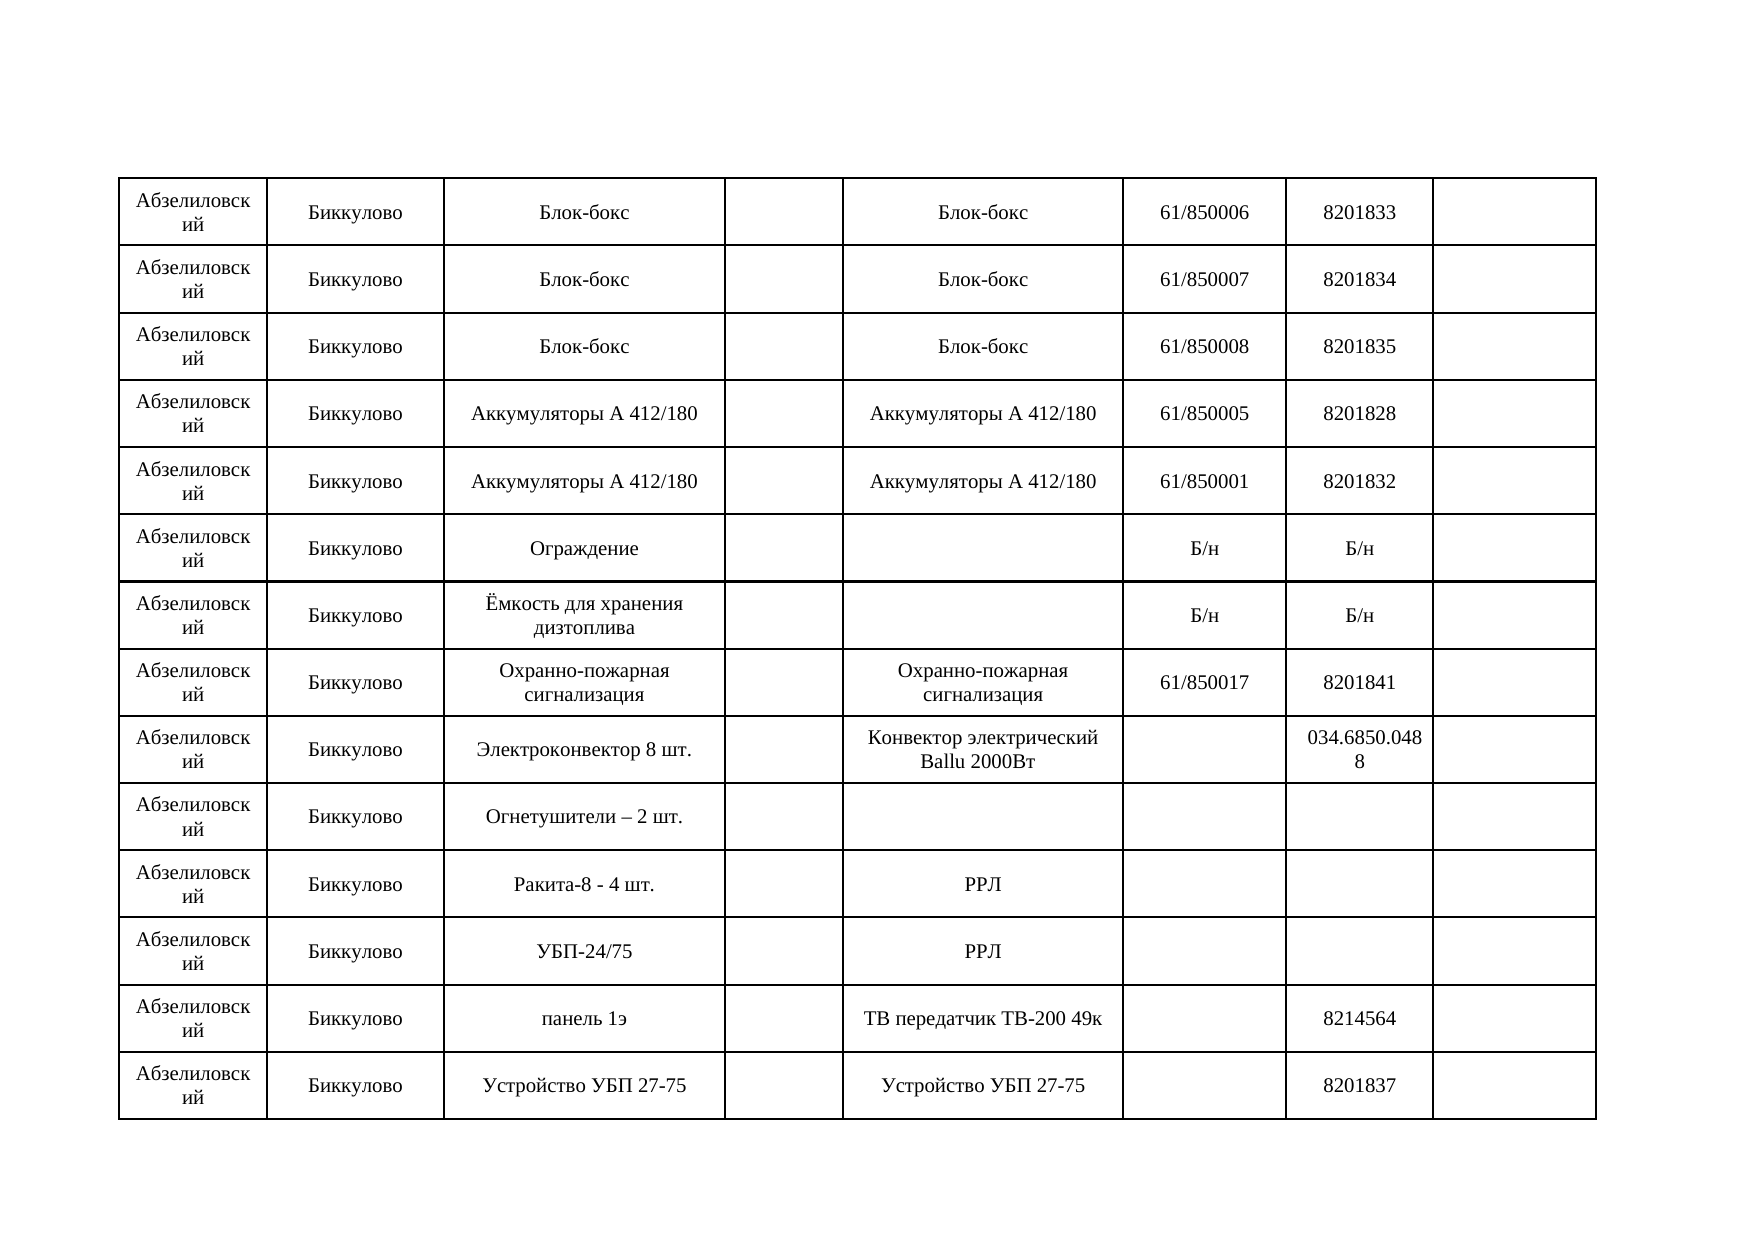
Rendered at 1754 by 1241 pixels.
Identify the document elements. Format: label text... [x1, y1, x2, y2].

table_cell Конвектор электрический Ballu 2000Вт [844, 717, 1122, 782]
table_cell Ракита-8 - 4 шт. [445, 851, 724, 916]
table_cell [1434, 1053, 1595, 1118]
table_cell [726, 650, 842, 715]
table_cell [1434, 918, 1595, 983]
table_cell [1287, 918, 1432, 983]
table_cell Ограждение [445, 515, 724, 580]
table_cell ТВ передатчик ТВ-200 49к [844, 986, 1122, 1051]
table_cell [1124, 784, 1285, 849]
table_cell Охранно-пожарная сигнализация [445, 650, 724, 715]
table_cell 8201833 [1287, 179, 1432, 244]
table_cell Охранно-пожарная сигнализация [844, 650, 1122, 715]
table_cell Блок-бокс [844, 246, 1122, 312]
table_cell Электроконвектор 8 шт. [445, 717, 724, 782]
table_cell [1287, 784, 1432, 849]
table_cell Абзелиловский [120, 918, 266, 983]
table_cell 61/850017 [1124, 650, 1285, 715]
table_cell Абзелиловский [120, 515, 266, 580]
table_cell [844, 784, 1122, 849]
table_cell [726, 1053, 842, 1118]
table_cell [844, 515, 1122, 580]
table_cell Абзелиловский [120, 717, 266, 782]
table_cell [726, 381, 842, 446]
table_cell [1434, 314, 1595, 379]
table_cell 8214564 [1287, 986, 1432, 1051]
table_cell [844, 583, 1122, 647]
table_cell 61/850006 [1124, 179, 1285, 244]
table_cell Биккулово [268, 314, 443, 379]
table_cell 034.6850.0488 [1287, 717, 1432, 782]
table_cell [726, 918, 842, 983]
table_cell [1434, 717, 1595, 782]
table_cell [726, 784, 842, 849]
table_cell Биккулово [268, 583, 443, 647]
table_cell Блок-бокс [844, 179, 1122, 244]
table_cell [726, 246, 842, 312]
table_cell [1124, 717, 1285, 782]
table_cell УБП-24/75 [445, 918, 724, 983]
table_cell [1287, 851, 1432, 916]
table_cell [1434, 784, 1595, 849]
table_cell Абзелиловский [120, 381, 266, 446]
table_cell [726, 851, 842, 916]
table_cell [726, 179, 842, 244]
table_cell 61/850005 [1124, 381, 1285, 446]
table_cell Абзелиловский [120, 448, 266, 513]
table_cell Биккулово [268, 448, 443, 513]
table_cell [1124, 851, 1285, 916]
table_cell 8201834 [1287, 246, 1432, 312]
table_cell Б/н [1124, 583, 1285, 647]
table_cell [1434, 851, 1595, 916]
table_cell Аккумуляторы А 412/180 [844, 381, 1122, 446]
table_cell Устройство УБП 27-75 [445, 1053, 724, 1118]
table_cell [1434, 246, 1595, 312]
table_cell Абзелиловский [120, 1053, 266, 1118]
table_cell Абзелиловский [120, 246, 266, 312]
table_cell Абзелиловский [120, 851, 266, 916]
table_cell 61/850007 [1124, 246, 1285, 312]
table_cell [726, 515, 842, 580]
table_cell Абзелиловский [120, 179, 266, 244]
table_cell Биккулово [268, 1053, 443, 1118]
table_cell РРЛ [844, 851, 1122, 916]
table_cell 61/850001 [1124, 448, 1285, 513]
table_cell Биккулово [268, 986, 443, 1051]
table_cell Биккулово [268, 717, 443, 782]
table_cell РРЛ [844, 918, 1122, 983]
table_cell 8201832 [1287, 448, 1432, 513]
table_cell Абзелиловский [120, 986, 266, 1051]
table_cell [726, 583, 842, 647]
table_cell Абзелиловский [120, 314, 266, 379]
table_cell Биккулово [268, 851, 443, 916]
table_cell [1434, 381, 1595, 446]
table_cell [1434, 515, 1595, 580]
table_cell 8201835 [1287, 314, 1432, 379]
table_cell Биккулово [268, 918, 443, 983]
table_cell Б/н [1287, 515, 1432, 580]
table_cell 8201837 [1287, 1053, 1432, 1118]
table_cell Биккулово [268, 179, 443, 244]
table_cell Абзелиловский [120, 784, 266, 849]
table_cell 8201841 [1287, 650, 1432, 715]
table_cell Аккумуляторы А 412/180 [445, 448, 724, 513]
table_cell [726, 717, 842, 782]
table_cell Блок-бокс [445, 179, 724, 244]
table_cell [1124, 986, 1285, 1051]
table_cell [1434, 179, 1595, 244]
table_cell Б/н [1124, 515, 1285, 580]
table_cell Ёмкость для хранения дизтоплива [445, 583, 724, 647]
table_cell [1124, 918, 1285, 983]
table_cell Абзелиловский [120, 583, 266, 647]
table_cell [1434, 650, 1595, 715]
table_cell Абзелиловский [120, 650, 266, 715]
table_cell [726, 986, 842, 1051]
table_cell Биккулово [268, 650, 443, 715]
table_cell [726, 314, 842, 379]
table_cell 61/850008 [1124, 314, 1285, 379]
table_cell Аккумуляторы А 412/180 [445, 381, 724, 446]
table_cell Блок-бокс [445, 314, 724, 379]
table_cell Биккулово [268, 246, 443, 312]
table_cell [726, 448, 842, 513]
table_cell [1124, 1053, 1285, 1118]
table_cell Б/н [1287, 583, 1432, 647]
table_cell панель 1э [445, 986, 724, 1051]
table_cell 8201828 [1287, 381, 1432, 446]
table_cell [1434, 583, 1595, 647]
table_cell Биккулово [268, 784, 443, 849]
table_cell Устройство УБП 27-75 [844, 1053, 1122, 1118]
table_cell Аккумуляторы А 412/180 [844, 448, 1122, 513]
table_cell [1434, 448, 1595, 513]
table_cell Огнетушители – 2 шт. [445, 784, 724, 849]
table_cell Биккулово [268, 381, 443, 446]
table_cell Блок-бокс [445, 246, 724, 312]
table_cell Биккулово [268, 515, 443, 580]
table_cell [1434, 986, 1595, 1051]
table_cell Блок-бокс [844, 314, 1122, 379]
